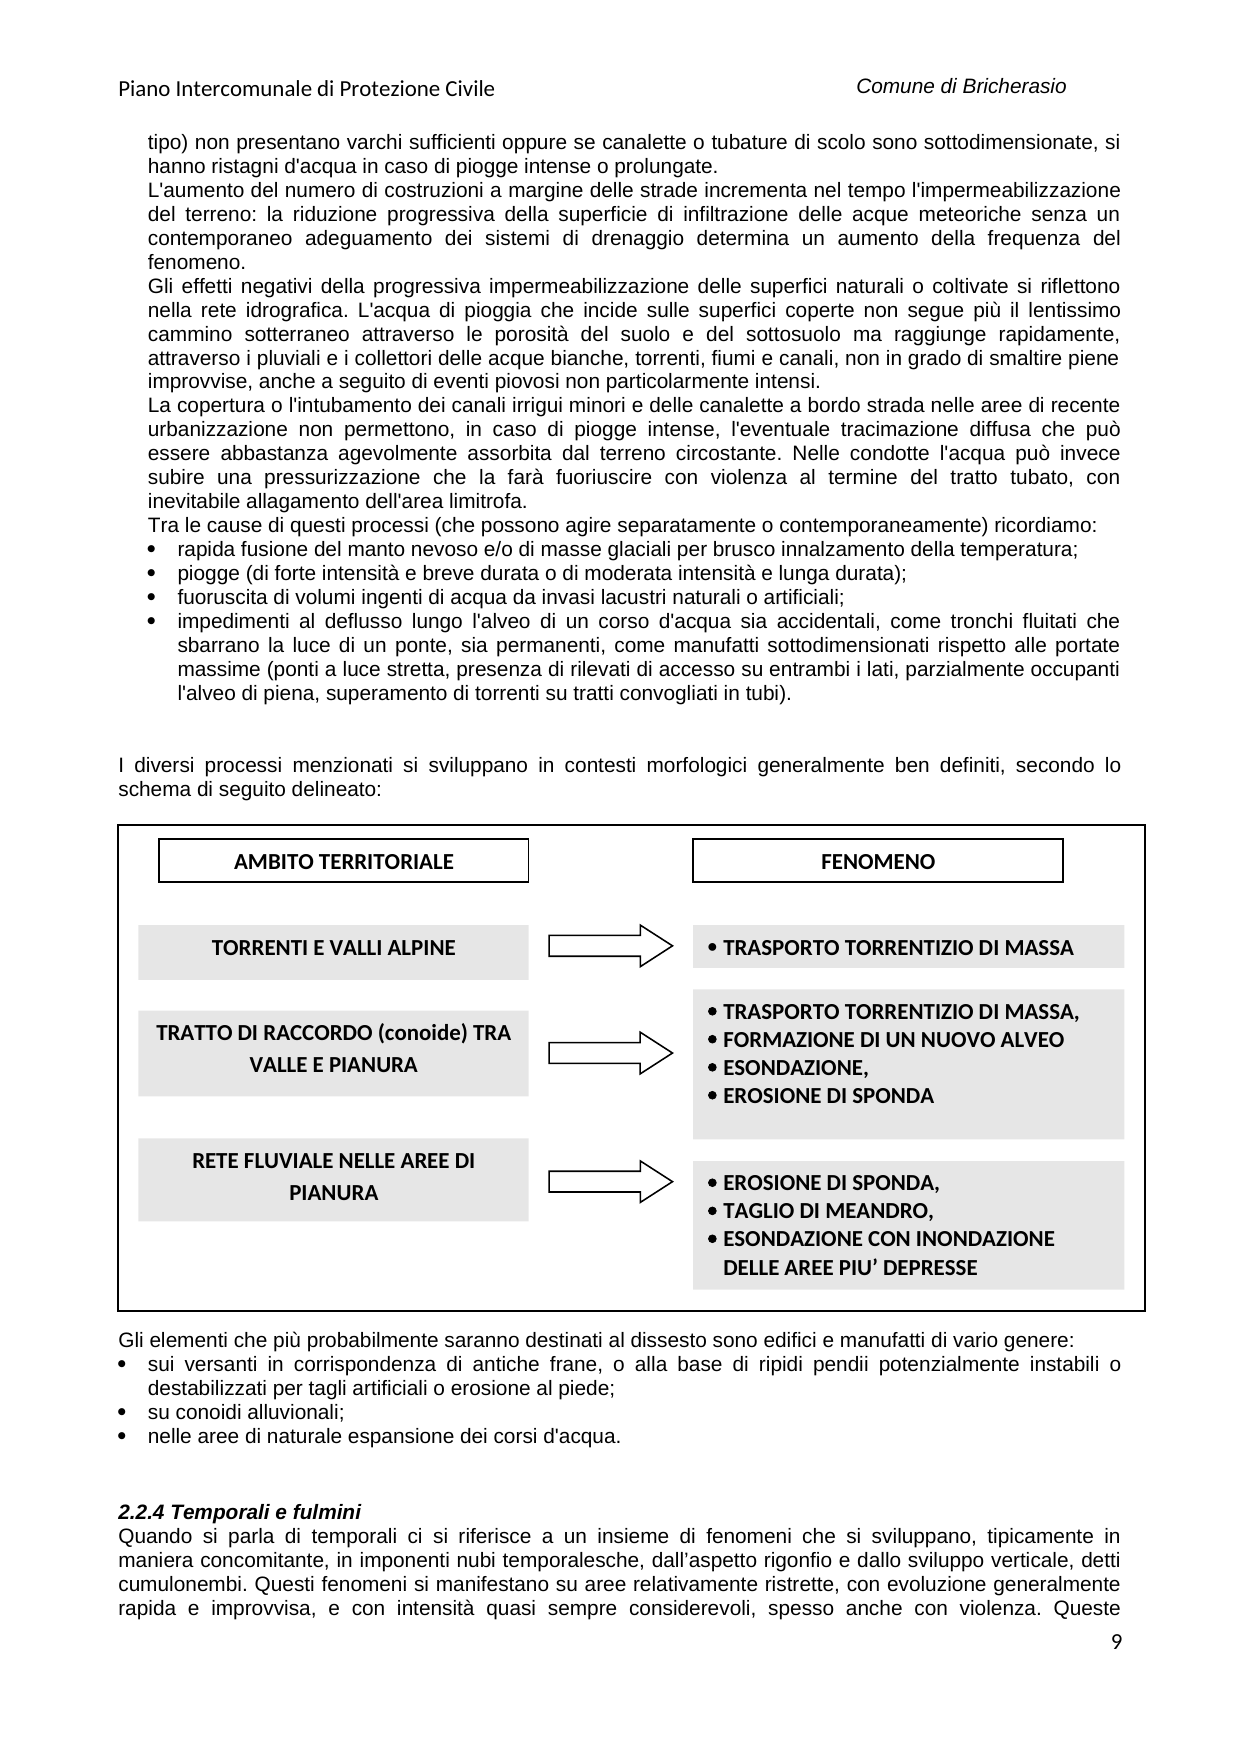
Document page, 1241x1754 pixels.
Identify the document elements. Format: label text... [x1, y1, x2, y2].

list fuoruscita di volumi ingenti di acqua da invasi lacustri naturali o artificiali; [148, 585, 1122, 609]
list nelle aree di naturale espansione dei corsi d'acqua. [118, 1424, 1122, 1448]
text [118, 1524, 1122, 1620]
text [148, 130, 1122, 178]
subtitle 2.2.4 Temporali e fulmini [118, 1500, 1122, 1524]
text L'aumento del numero di costruzioni a margine delle strade incrementa nel tempo l'impermeabilizzazione del terreno: la riduzione progressiva della superficie di infiltrazione delle acque meteoriche senza un contemporaneo adeguamento dei sistemi di drenaggio determina un aumento della frequenza del fenomeno. [148, 178, 1122, 273]
text Gli elementi che più probabilmente saranno destinati al dissesto sono edifici e manufatti di vario genere: [118, 1328, 1122, 1352]
text Gli effetti negativi della progressiva impermeabilizzazione delle superfici naturali o coltivate si riflettono nella rete idrografica. L'acqua di pioggia che incide sulle superfici coperte non segue più il lentissimo cammino sotterraneo attraverso le porosità del suolo e del sottosuolo ma raggiunge rapidamente, attraverso i pluviali e i collettori delle acque bianche, torrenti, fiumi e canali, non in grado di smaltire piene improvvise, anche a seguito di eventi piovosi non particolarmente intensi. [148, 273, 1122, 393]
text La copertura o l'intubamento dei canali irrigui minori e delle canalette a bordo strada nelle aree di recente urbanizzazione non permettono, in caso di piogge intense, l'eventuale tracimazione diffusa che può essere abbastanza agevolmente assorbita dal terreno circostante. Nelle condotte l'acqua può invece subire una pressurizzazione che la farà fuoriuscire con violenza al termine del tratto tubato, con inevitabile allagamento dell'area limitrofa. [148, 393, 1122, 513]
list rapida fusione del manto nevoso e/o di masse glaciali per brusco innalzamento della temperatura; [148, 537, 1122, 561]
list impedimenti al deflusso lungo l'alveo di un corso d'acqua sia accidentali, come tronchi fluitati che sbarrano la luce di un ponte, sia permanenti, come manufatti sottodimensionati rispetto alle portate massime (ponti a luce stretta, presenza di rilevati di accesso su entrambi i lati, parzialmente occupanti l'alveo di piena, superamento di torrenti su tratti convogliati in tubi). [148, 609, 1122, 705]
list piogge (di forte intensità e breve durata o di moderata intensità e lunga durata); [148, 561, 1122, 585]
list su conoidi alluvionali; [118, 1400, 1122, 1424]
list sui versanti in corrispondenza di antiche frane, o alla base di ripidi pendii potenzialmente instabili o destabilizzati per tagli artificiali o erosione al piede; [118, 1352, 1122, 1400]
text Tra le cause di questi processi (che possono agire separatamente o contemporaneamente) ricordiamo: [148, 513, 1122, 537]
text I diversi processi menzionati si sviluppano in contesti morfologici generalmente ben definiti, secondo lo schema di seguito delineato: [118, 753, 1122, 801]
